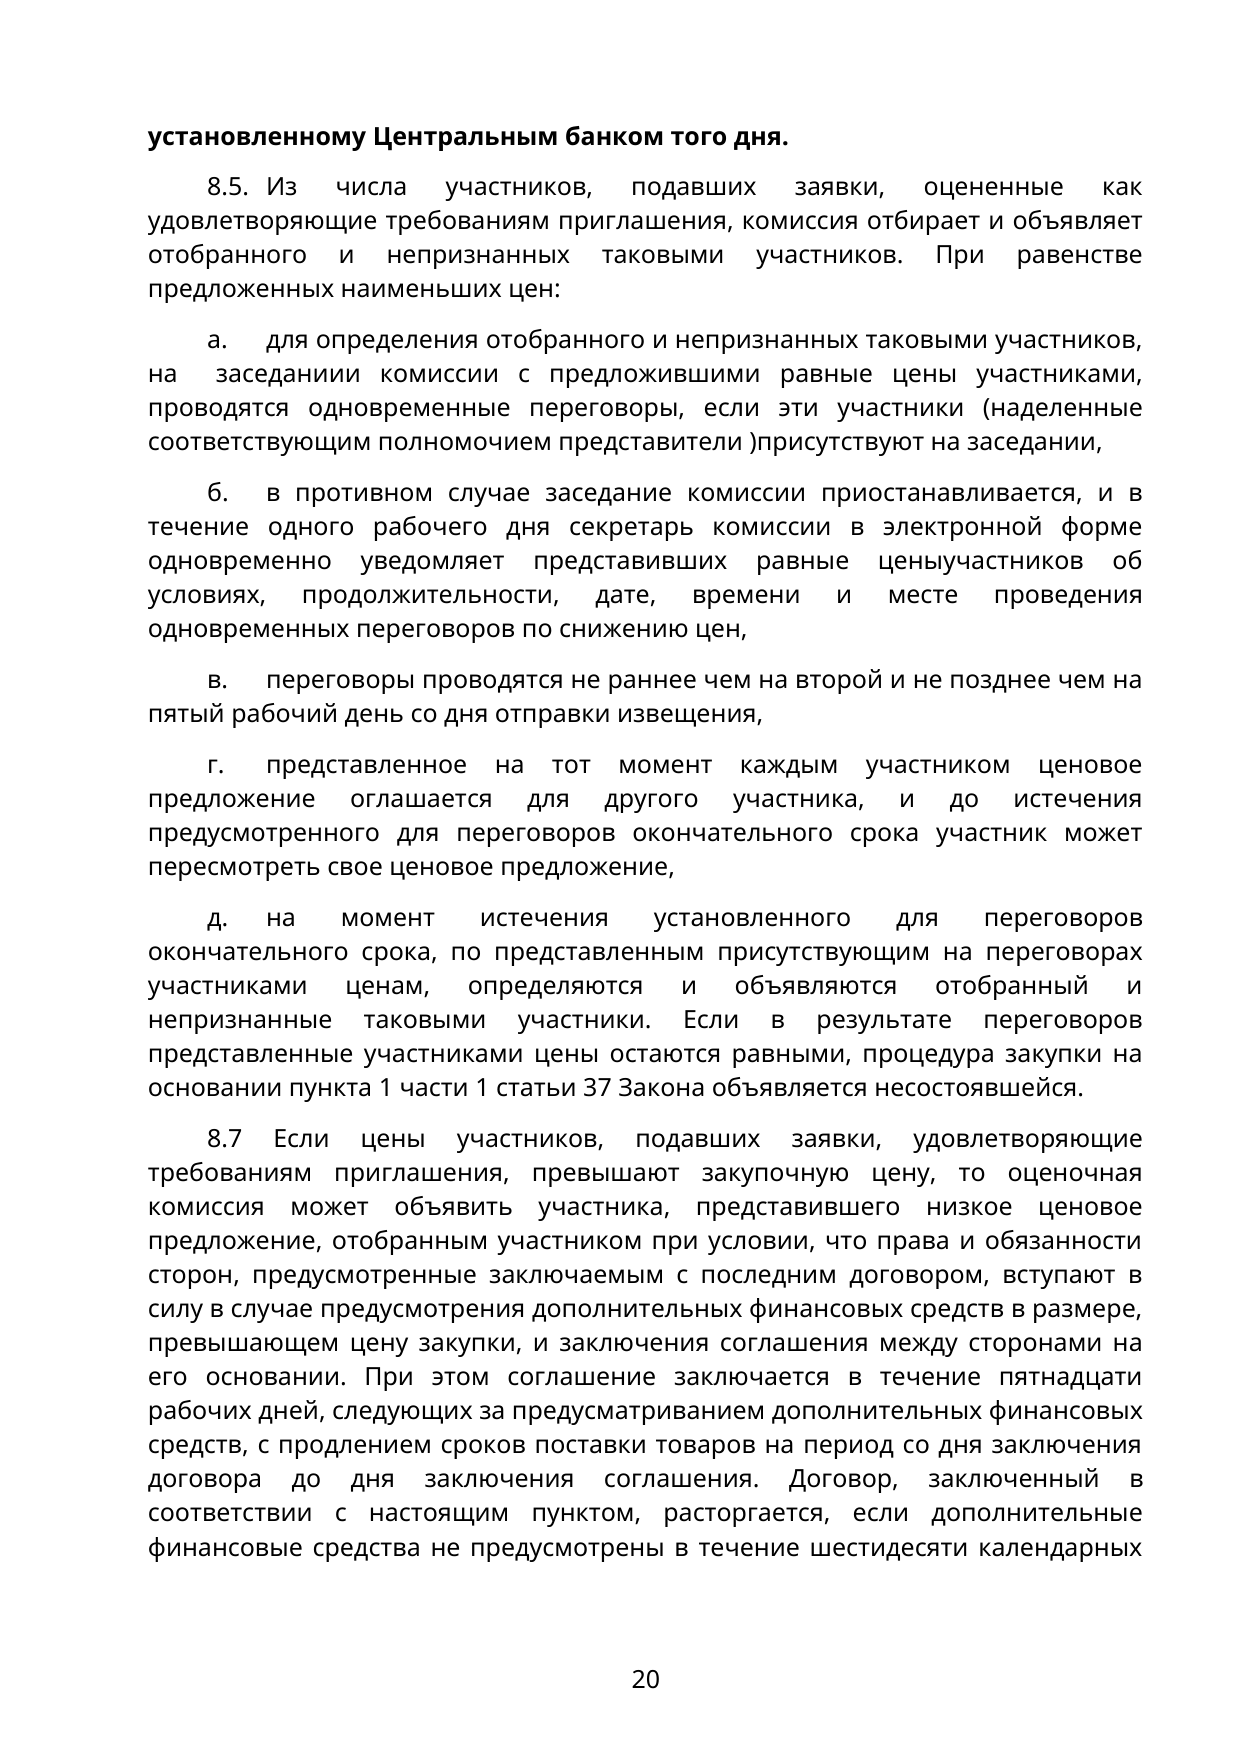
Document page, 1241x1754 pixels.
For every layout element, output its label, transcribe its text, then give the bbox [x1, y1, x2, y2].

text 8.5. Из числа участников, подавших заявки, оцененные как удовлетворяющие требованиям приглашения, комиссия отбирает и объявляет отобранного и непризнанных таковыми участников. При равенстве предложенных наименьших цен: [148, 169, 1144, 305]
text б. в противном случае заседание комиссии приостанавливается, и в течение одного рабочего дня секретарь комиссии в электронной форме одновременно уведомляет представивших равные ценыучастников об условиях, продолжительности, дате, времени и месте проведения одновременных переговоров по снижению цен, [148, 475, 1144, 645]
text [148, 1120, 1144, 1563]
text г. представленное на тот момент каждым участником ценовое предложение оглашается для другого участника, и до истечения предусмотренного для переговоров окончательного срока участник может пересмотреть свое ценовое предложение, [148, 746, 1144, 883]
text д. на момент истечения установленного для переговоров окончательного срока, по представленным присутствующим на переговорах участниками ценам, определяются и объявляются отобранный и непризнанные таковыми участники. Если в результате переговоров представленные участниками цены остаются равными, процедура закупки на основании пункта 1 части 1 статьи 37 Закона объявляется несостоявшейся. [148, 899, 1144, 1104]
text в. переговоры проводятся не раннее чем на второй и не позднее чем на пятый рабочий день со дня отправки извещения, [148, 662, 1144, 730]
text а. для определения отобранного и непризнанных таковыми участников, на заседаниии комиссии с предложившими равные цены участниками, проводятся одновременные переговоры, если эти участники (наделенные соответствующим полномочием представители )присутствуют на заседании, [148, 322, 1144, 458]
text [148, 118, 1144, 152]
